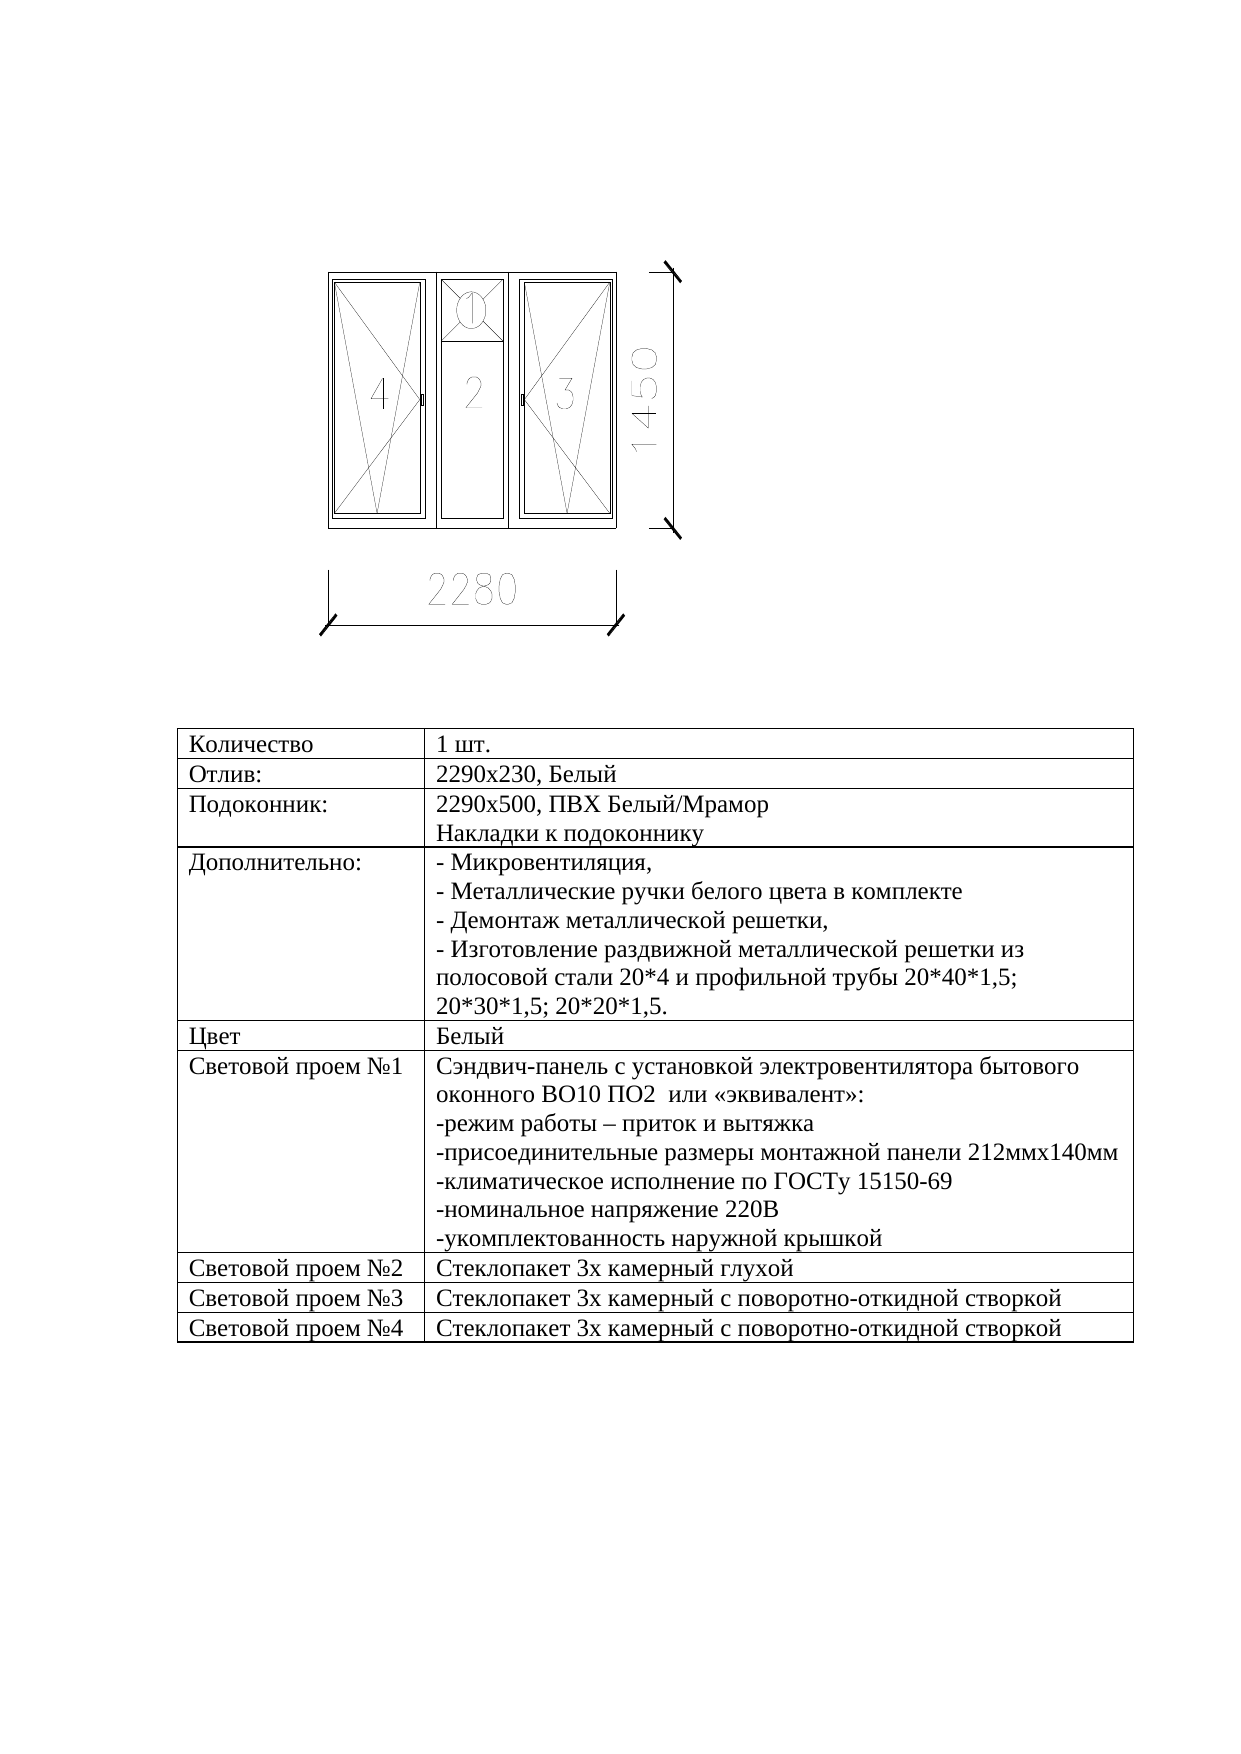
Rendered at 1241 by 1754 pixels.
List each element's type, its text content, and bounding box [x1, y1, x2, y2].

table_cell 2290х500, ПВХ Белый/Мрамор Накладки к подоконнику [425, 789, 1133, 846]
table_cell - Микровентиляция, - Металлические ручки белого цвета в комплекте - Демонтаж металлической решетки, - Изготовление раздвижной металлической решетки из полосовой стали 20*4 и профильной трубы 20*40*1,5; 20*30*1,5; 20*20*1,5. [425, 848, 1133, 1020]
table_cell Подоконник: [178, 789, 424, 846]
table_cell Стеклопакет 3х камерный с поворотно-откидной створкой [425, 1283, 1133, 1312]
table_cell Отлив: [178, 759, 424, 788]
table_cell Цвет [178, 1021, 424, 1050]
table_cell Световой проем №3 [178, 1283, 424, 1312]
table_cell Белый [425, 1021, 1133, 1050]
table_cell 2290х230, Белый [425, 759, 1133, 788]
table_cell Световой проем №1 [178, 1051, 424, 1252]
table_cell Световой проем №4 [178, 1313, 424, 1341]
table_cell Стеклопакет 3х камерный с поворотно-откидной створкой [425, 1313, 1133, 1341]
table_cell Стеклопакет 3х камерный глухой [425, 1253, 1133, 1282]
table_cell Световой проем №2 [178, 1253, 424, 1282]
table_cell Дополнительно: [178, 848, 424, 1020]
table_header Количество [178, 729, 424, 758]
table_header 1 шт. [425, 729, 1133, 758]
table_cell Сэндвич-панель с установкой электровентилятора бытового оконного ВО10 ПО2 или «эквивалент»: -режим работы – приток и вытяжка -присоединительные размеры монтажной панели 212ммх140мм -климатическое исполнение по ГОСТу 15150-69 -номинальное напряжение 220В -укомплектованность наружной крышкой [425, 1051, 1133, 1252]
